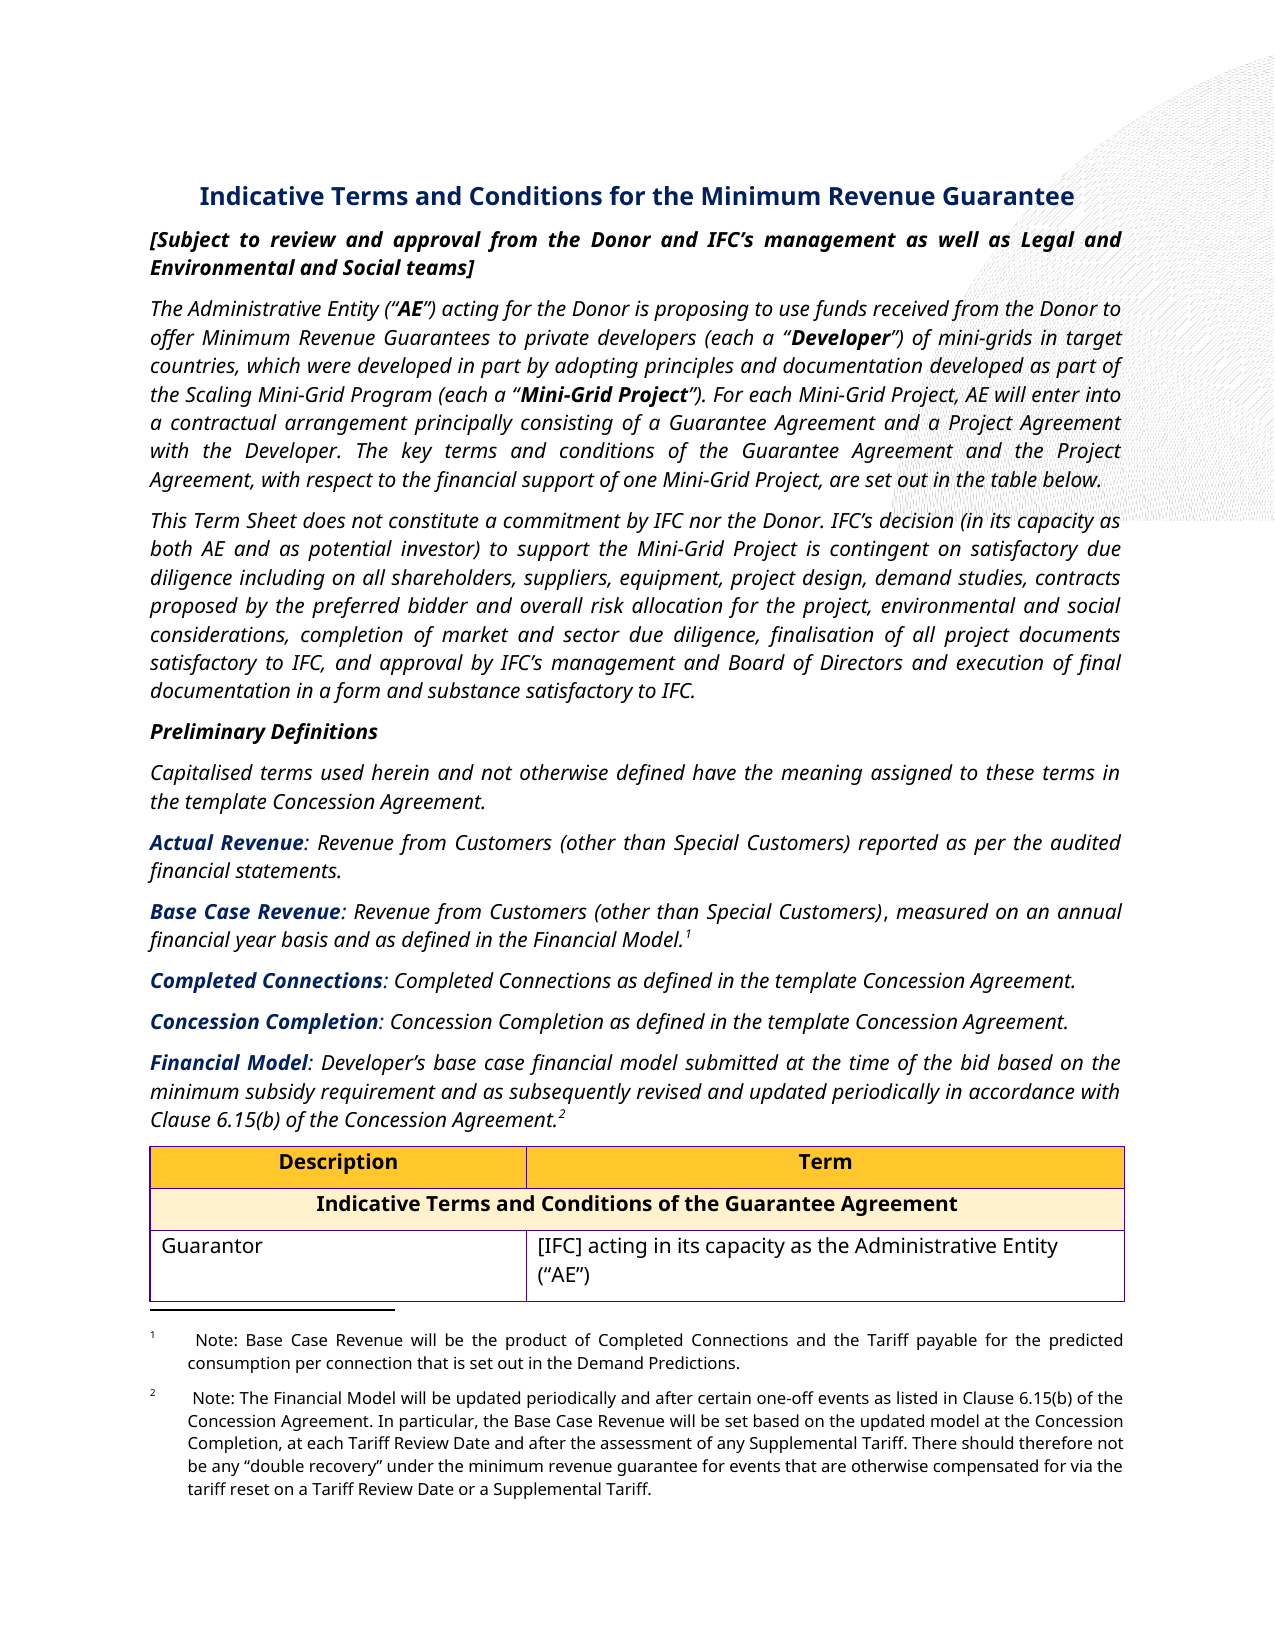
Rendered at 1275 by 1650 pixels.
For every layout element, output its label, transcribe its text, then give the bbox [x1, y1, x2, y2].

subtitle [Subject to review and approval from the Donor and IFC’s management as well as Legal and Environmental and Social teams] [150, 225, 1125, 282]
subtitle Financial Model: Developer’s base case financial model submitted at the time of the bid based on the minimum subsidy requirement and as subsequently revised and updated periodically in accordance with Clause 6.15(b) of the Concession Agreement. [150, 1048, 1125, 1134]
subtitle Completed Connections: Completed Connections as defined in the template Concession Agreement. [150, 967, 1125, 995]
subtitle Actual Revenue: Revenue from Customers (other than Special Customers) reported as per the audited financial statements. [150, 828, 1125, 885]
subtitle Base Case Revenue: Revenue from Customers (other than Special Customers), measured on an annual financial year basis and as defined in the Financial Model. [150, 897, 1125, 954]
subtitle The Administrative Entity (“AE”) acting for the Donor is proposing to use funds received from the Donor to offer Minimum Revenue Guarantees to private developers (each a “Developer”) of mini-grids in target countries, which were developed in part by adopting principles and documentation developed as part of the Scaling Mini-Grid Program (each a “Mini-Grid Project”). For each Mini-Grid Project, AE will enter into a contractual arrangement principally consisting of a Guarantee Agreement and a Project Agreement with the Developer. The key terms and conditions of the Guarantee Agreement and the Project Agreement, with respect to the financial support of one Mini-Grid Project, are set out in the table below. [150, 294, 1125, 493]
subtitle Concession Completion: Concession Completion as defined in the template Concession Agreement. [150, 1007, 1125, 1036]
subtitle This Term Sheet does not constitute a commitment by IFC nor the Donor. IFC’s decision (in its capacity as both AE and as potential investor) to support the Mini-Grid Project is contingent on satisfactory due diligence including on all shareholders, suppliers, equipment, project design, demand studies, contracts proposed by the preferred bidder and overall risk allocation for the project, environmental and social considerations, completion of market and sector due diligence, finalisation of all project documents satisfactory to IFC, and approval by IFC’s management and Board of Directors and execution of final documentation in a form and substance satisfactory to IFC. [150, 506, 1125, 705]
table_header Description [151, 1147, 526, 1188]
subtitle Indicative Terms and Conditions for the Minimum Revenue Guarantee [150, 178, 1125, 212]
subtitle Capitalised terms used herein and not otherwise defined have the meaning assigned to these terms in the template Concession Agreement. [150, 758, 1125, 815]
subtitle Preliminary Definitions [150, 717, 1125, 746]
table_cell [IFC] acting in its capacity as the Administrative Entity (“AE”) [527, 1231, 1124, 1301]
table_cell Indicative Terms and Conditions of the Guarantee Agreement [151, 1189, 1124, 1230]
table_cell Guarantor [151, 1231, 526, 1301]
table_header Term [527, 1147, 1124, 1188]
